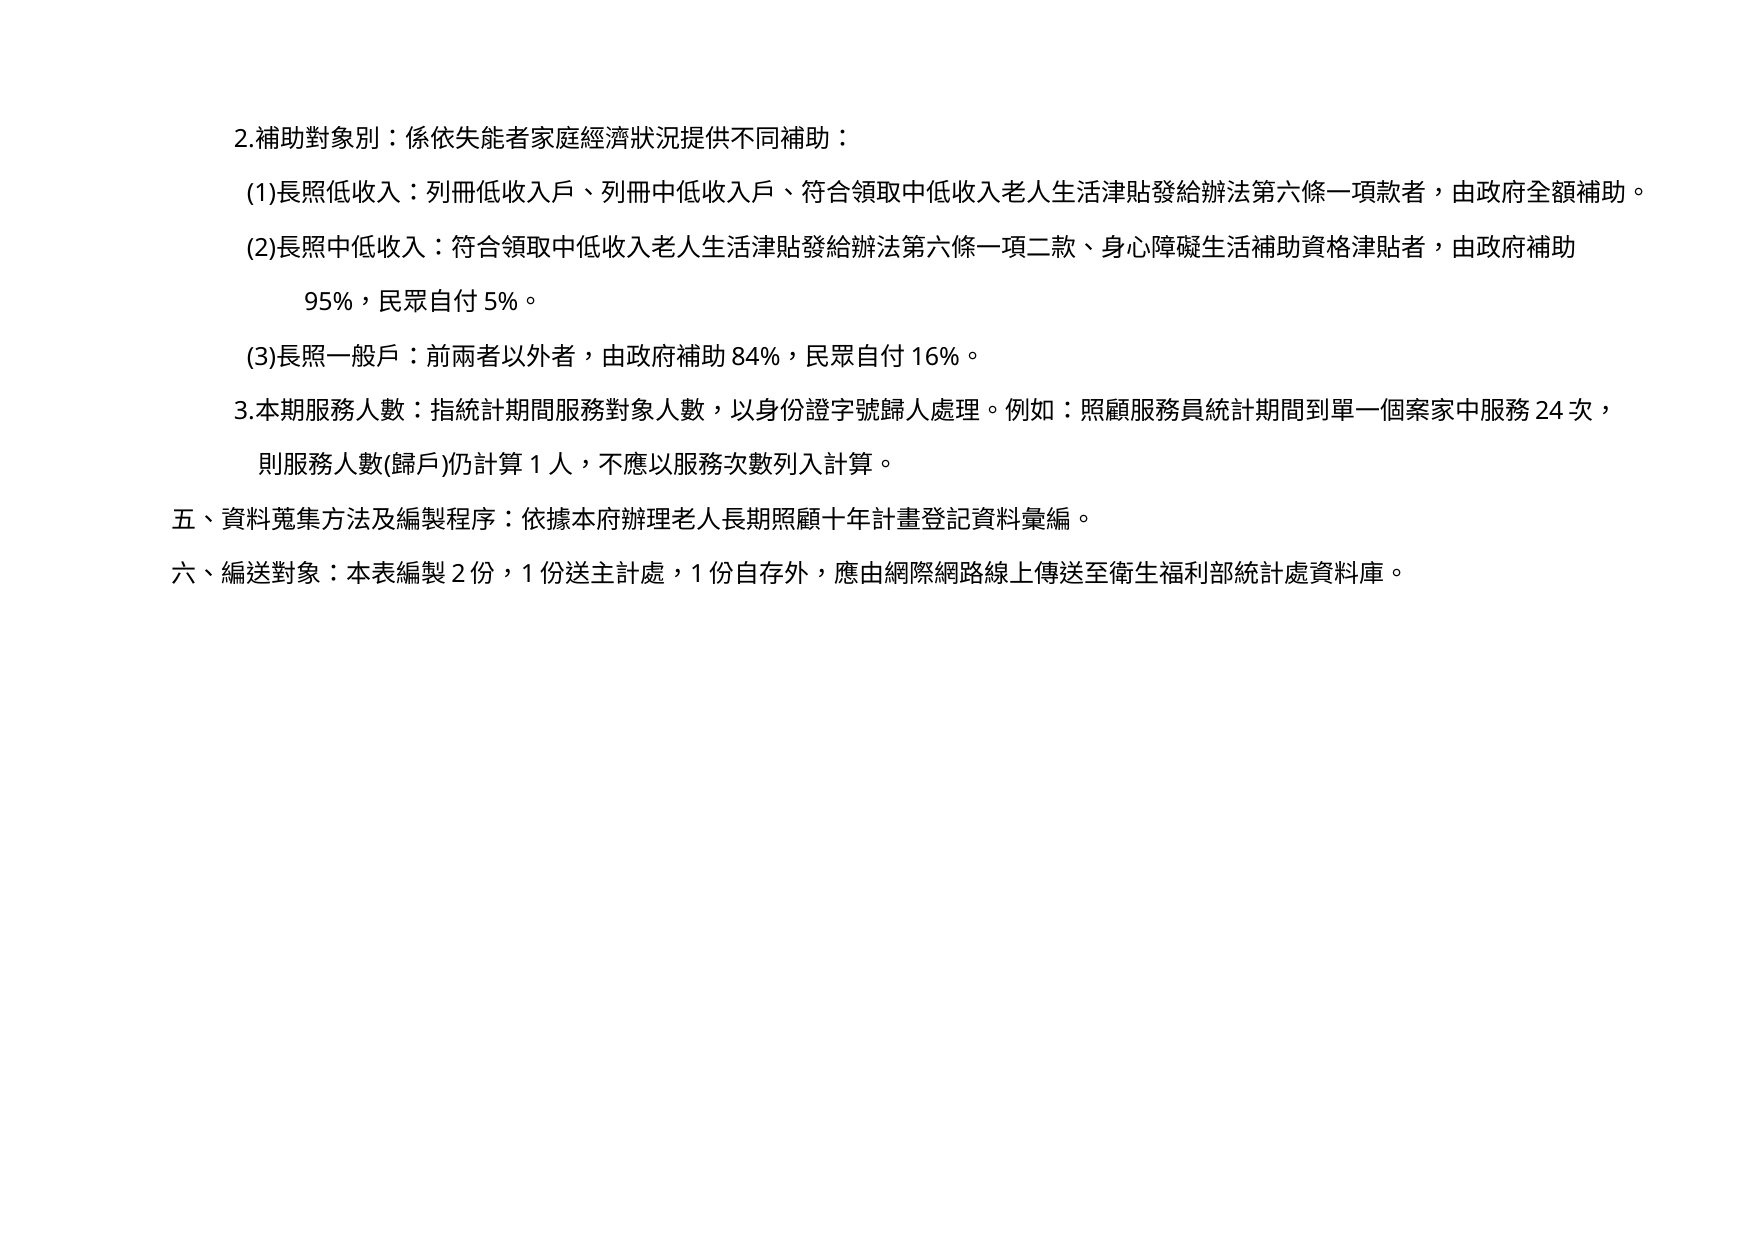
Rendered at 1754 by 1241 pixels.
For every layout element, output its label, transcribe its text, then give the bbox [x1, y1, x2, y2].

text 六、編送對象：本表編製2份，1份送主計處，1份自存外，應由網際網路線上傳送至衛生福利部統計處資料庫。 [171, 553, 1636, 590]
text (1)長照低收入：列冊低收入戶、列冊中低收入戶、符合領取中低收入老人生活津貼發給辦法第六條一項款者，由政府全額補助。 [234, 173, 1636, 209]
text (2)長照中低收入：符合領取中低收入老人生活津貼發給辦法第六條一項二款、身心障礙生活補助資格津貼者，由政府補助95%，民眾自付5%。 [234, 227, 1636, 318]
text (3)長照一般戶：前兩者以外者，由政府補助84%，民眾自付16%。 [234, 336, 1636, 372]
text 2.補助對象別：係依失能者家庭經濟狀況提供不同補助： [234, 118, 1636, 155]
text 五、資料蒐集方法及編製程序：依據本府辦理老人長期照顧十年計畫登記資料彙編。 [171, 499, 1636, 535]
text 3.本期服務人數：指統計期間服務對象人數，以身份證字號歸人處理。例如：照顧服務員統計期間到單一個案家中服務24次，則服務人數(歸戶)仍計算1人，不應以服務次數列入計算。 [234, 390, 1636, 481]
